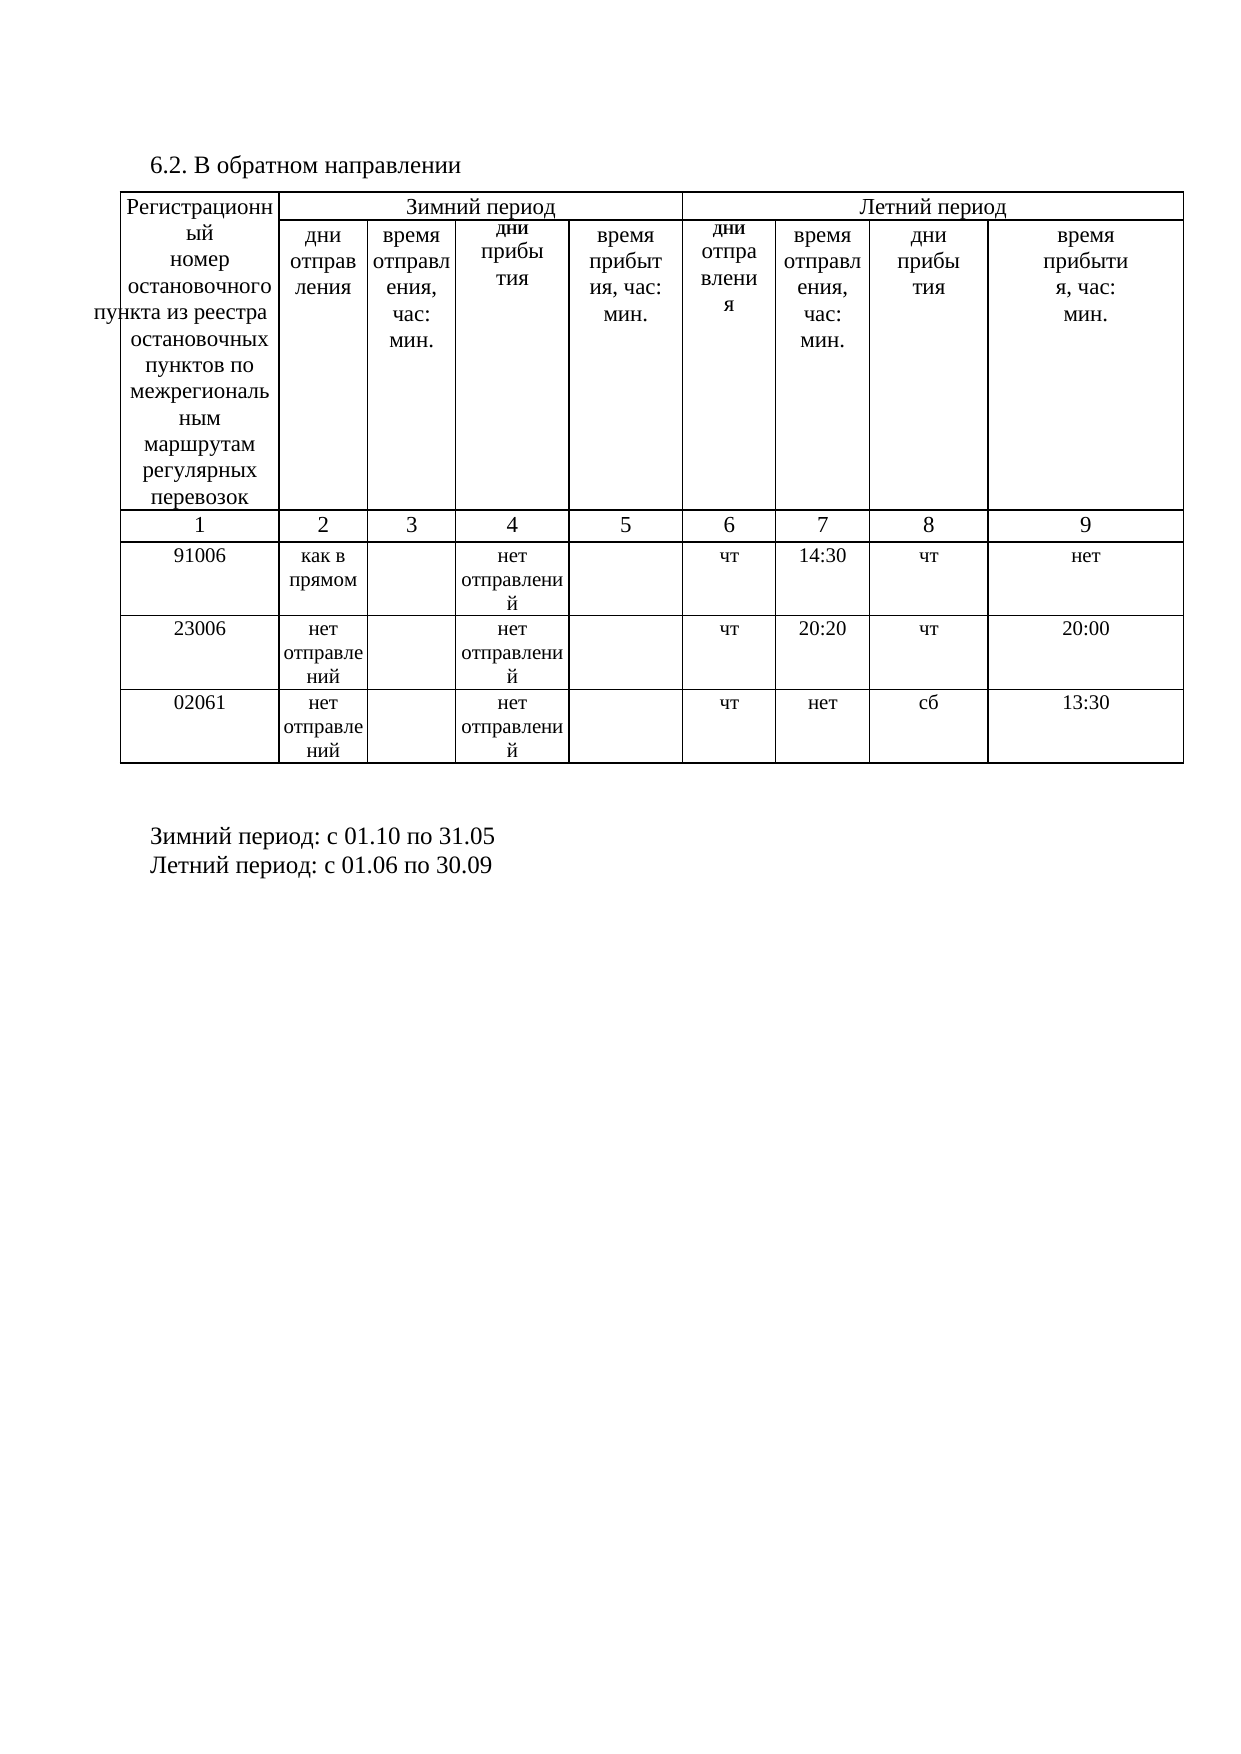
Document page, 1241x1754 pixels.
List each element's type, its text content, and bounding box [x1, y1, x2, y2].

table_cell нет отправлений [456, 690, 568, 762]
table_cell нет [989, 543, 1183, 615]
table_cell 13:30 [989, 690, 1183, 762]
table_cell [368, 543, 455, 615]
text Летний период: с 01.06 по 30.09 [150, 850, 1090, 879]
table_cell чт [683, 616, 775, 688]
table_cell 6 [683, 511, 775, 541]
table_cell 7 [776, 511, 869, 541]
table_cell время отправл ения, час: мин. [368, 221, 455, 509]
table_cell [570, 616, 682, 688]
table_cell 5 [570, 511, 682, 541]
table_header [121, 193, 278, 509]
table_header Зимний период [280, 193, 682, 219]
table_cell время прибыт ия, час: мин. [570, 221, 682, 509]
table_cell [368, 616, 455, 688]
table_cell [570, 690, 682, 762]
table_cell 20:00 [989, 616, 1183, 688]
table_cell 8 [870, 511, 987, 541]
text 6.2. В обратном направлении [150, 150, 1090, 179]
table_cell ДНИ прибы тия [456, 221, 568, 509]
table_header Летний период [683, 193, 1183, 219]
table_cell 02061 [121, 690, 278, 762]
table_cell нет [776, 690, 869, 762]
table_cell чт [683, 543, 775, 615]
table_cell [368, 690, 455, 762]
table_cell ДНИ отпра влени я [683, 221, 775, 509]
table_cell 1 [121, 511, 278, 541]
table_cell нет отправлений [456, 543, 568, 615]
table_cell 23006 [121, 616, 278, 688]
table_cell время отправл ения, час: мин. [776, 221, 869, 509]
table_cell чт [683, 690, 775, 762]
table_cell сб [870, 690, 987, 762]
table_cell 9 [989, 511, 1183, 541]
table_cell нет отправлений [280, 616, 367, 688]
table_cell 91006 [121, 543, 278, 615]
table_cell [570, 543, 682, 615]
table_cell время прибыти я, час: мин. [989, 221, 1183, 509]
table_cell дни отправ ления [280, 221, 367, 509]
table_cell как в прямом [280, 543, 367, 615]
table_cell нет отправлений [456, 616, 568, 688]
table_cell 14:30 [776, 543, 869, 615]
table_cell 2 [280, 511, 367, 541]
table_cell 4 [456, 511, 568, 541]
table_cell дни прибы тия [870, 221, 987, 509]
table_cell 3 [368, 511, 455, 541]
table_cell 20:20 [776, 616, 869, 688]
table_cell чт [870, 543, 987, 615]
table_cell чт [870, 616, 987, 688]
table_cell нет отправлений [280, 690, 367, 762]
text Зимний период: с 01.10 по 31.05 [150, 821, 1090, 850]
